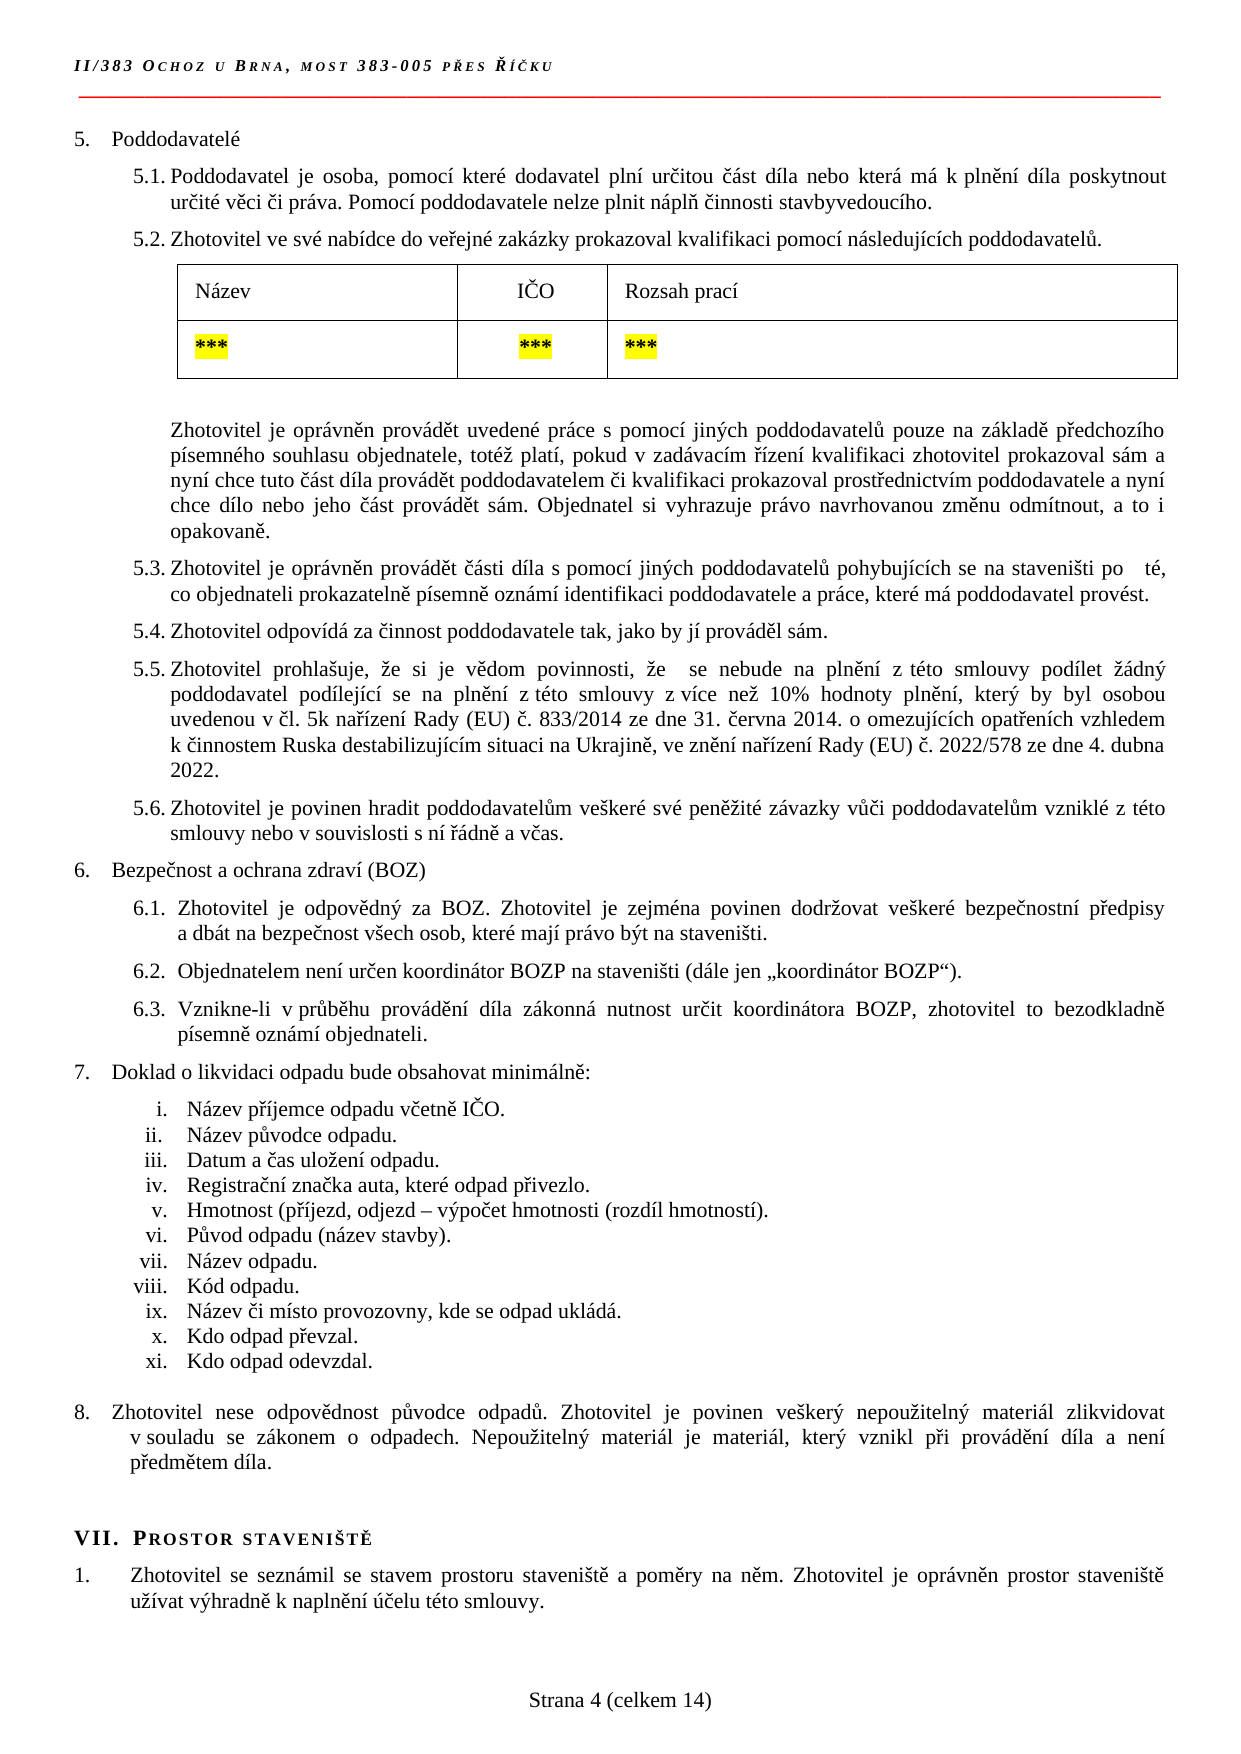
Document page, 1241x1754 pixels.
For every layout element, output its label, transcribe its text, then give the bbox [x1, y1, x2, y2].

list Doklad o likvidaci odpadu bude obsahovat minimálně: [74, 1059, 1166, 1084]
list Bezpečnost a ochrana zdraví (BOZ) [74, 857, 1166, 883]
list Zhotovitel se seznámil se stavem prostoru staveniště a poměry na něm. Zhotovitel je oprávněn prostor staveniště užívat výhradně k naplnění účelu této smlouvy. [74, 1562, 1166, 1613]
list Zhotovitel odpovídá za činnost poddodavatele tak, jako by jí prováděl sám. [133, 618, 1166, 643]
list Zhotovitel nese odpovědnost původce odpadů. Zhotovitel je povinen veškerý nepoužitelný materiál zlikvidovat v souladu se zákonem o odpadech. Nepoužitelný materiál je materiál, který vznikl při provádění díla a není předmětem díla. [74, 1399, 1166, 1474]
list Kdo odpad převzal. [168, 1323, 1166, 1348]
list Zhotovitel je odpovědný za BOZ. Zhotovitel je zejména povinen dodržovat veškeré bezpečnostní předpisy a dbát na bezpečnost všech osob, které mají právo být na staveništi. [133, 895, 1166, 946]
list Prostor staveniště [74, 1525, 1166, 1550]
table_cell *** [608, 321, 1177, 378]
table_header IČO [458, 265, 607, 320]
table_header Název [178, 265, 457, 320]
list Původ odpadu (název stavby). [168, 1222, 1166, 1248]
table_header Rozsah prací [608, 265, 1177, 320]
list Název původce odpadu. [162, 1122, 1166, 1147]
list Zhotovitel ve své nabídce do veřejné zakázky prokazoval kvalifikaci pomocí následujících poddodavatelů. [133, 226, 1166, 252]
list Objednatelem není určen koordinátor BOZP na staveništi (dále jen „koordinátor BOZP“). [133, 958, 1166, 983]
table_cell *** [178, 321, 457, 378]
list Vznikne-li v průběhu provádění díla zákonná nutnost určit koordinátora BOZP, zhotovitel to bezodkladně písemně oznámí objednateli. [133, 996, 1166, 1046]
list Datum a čas uložení odpadu. [168, 1147, 1166, 1172]
list Zhotovitel je oprávněn provádět části díla s pomocí jiných poddodavatelů pohybujících se na staveništi po té, co objednateli prokazatelně písemně oznámí identifikaci poddodavatele a práce, které má poddodavatel provést. [133, 555, 1166, 606]
list Zhotovitel je povinen hradit poddodavatelům veškeré své peněžité závazky vůči poddodavatelům vzniklé z této smlouvy nebo v souvislosti s ní řádně a včas. [133, 794, 1166, 845]
list Kód odpadu. [168, 1273, 1166, 1298]
list Kdo odpad odevzdal. [168, 1348, 1166, 1374]
list Název odpadu. [168, 1248, 1166, 1273]
list Zhotovitel prohlašuje, že si je vědom povinnosti, že se nebude na plnění z této smlouvy podílet žádný poddodavatel podílející se na plnění z této smlouvy z více než 10% hodnoty plnění, který by byl osobou uvedenou v čl. 5k nařízení Rady (EU) č. 833/2014 ze dne 31. června 2014. o omezujících opatřeních vzhledem k činnostem Ruska destabilizujícím situaci na Ukrajině, ve znění nařízení Rady (EU) č. 2022/578 ze dne 4. dubna 2022. [133, 656, 1166, 782]
list Název či místo provozovny, kde se odpad ukládá. [168, 1298, 1166, 1323]
table_cell *** [458, 321, 607, 378]
list Registrační značka auta, které odpad přivezlo. [168, 1172, 1166, 1197]
list Hmotnost (příjezd, odjezd – výpočet hmotnosti (rozdíl hmotností). [168, 1197, 1166, 1222]
list Poddodavatelé [74, 126, 1166, 151]
list Název příjemce odpadu včetně IČO. [168, 1096, 1166, 1122]
list Poddodavatel je osoba, pomocí které dodavatel plní určitou část díla nebo která má k plnění díla poskytnout určité věci či práva. Pomocí poddodavatele nelze plnit náplň činnosti stavbyvedoucího. [133, 163, 1166, 214]
list Zhotovitel je oprávněn provádět uvedené práce s pomocí jiných poddodavatelů pouze na základě předchozího písemného souhlasu objednatele, totéž platí, pokud v zadávacím řízení kvalifikaci zhotovitel prokazoval sám a nyní chce tuto část díla provádět poddodavatelem či kvalifikaci prokazoval prostřednictvím poddodavatele a nyní chce dílo nebo jeho část provádět sám. Objednatel si vyhrazuje právo navrhovanou změnu odmítnout, a to i opakovaně. [170, 417, 1166, 543]
